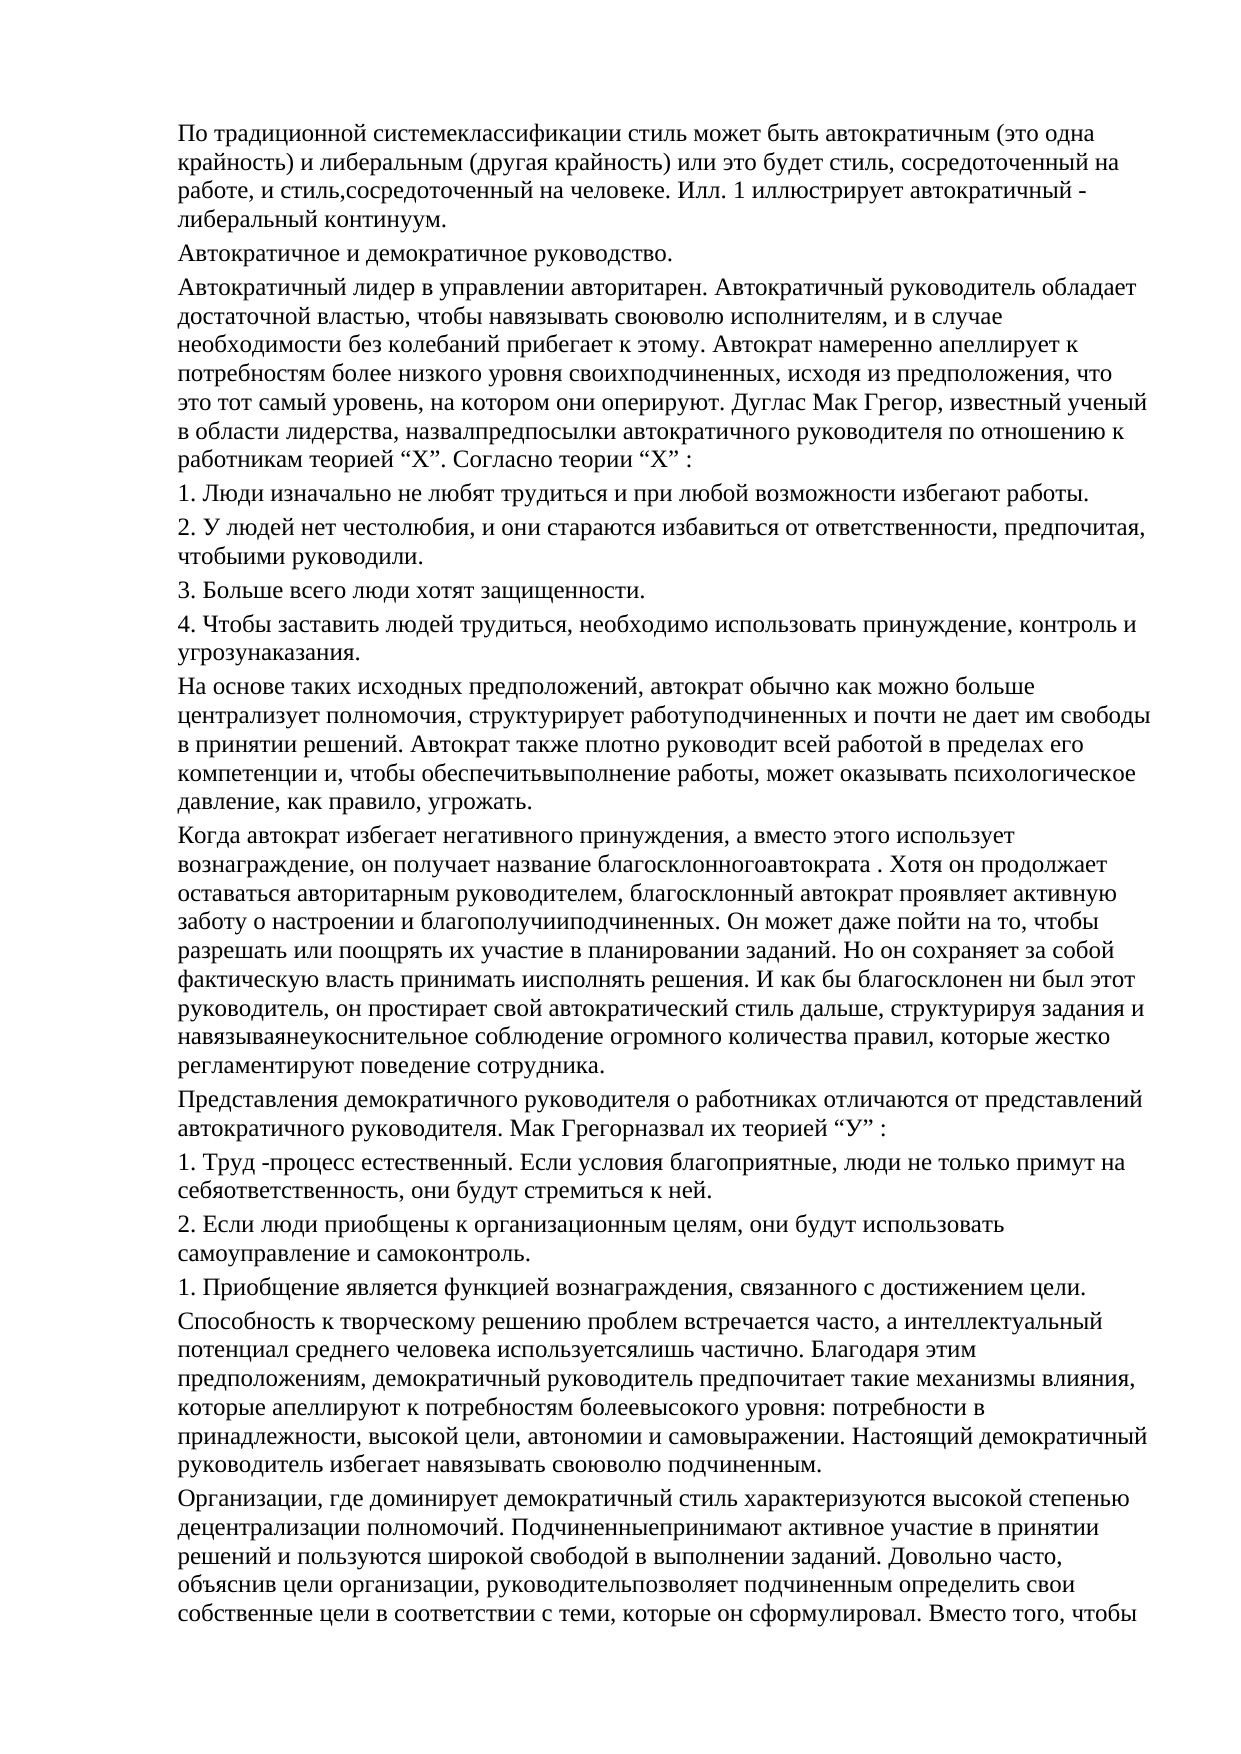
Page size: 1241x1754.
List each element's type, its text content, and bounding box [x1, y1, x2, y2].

text 1. Труд -процесс естественный. Если условия благоприятные, люди не только примут на себяответственность, они будут стремиться к ней. [177, 1147, 1152, 1204]
text 2. Если люди приобщены к организационным целям, они будут использовать самоуправление и самоконтроль. [177, 1209, 1152, 1267]
text На основе таких исходных предположений, автократ обычно как можно больше централизует полномочия, структурирует работуподчиненных и почти не дает им свободы в принятии решений. Автократ также плотно руководит всей работой в пределах его компетенции и, чтобы обеспечитьвыполнение работы, может оказывать психологическое давление, как правило, угрожать. [177, 671, 1152, 815]
text Автократичный лидер в управлении авторитарен. Автократичный руководитель обладает достаточной властью, чтобы навязывать своюволю исполнителям, и в случае необходимости без колебаний прибегает к этому. Автократ намеренно апеллирует к потребностям более низкого уровня своихподчиненных, исходя из предположения, что это тот самый уровень, на котором они оперируют. Дуглас Мак Грегор, известный ученый в области лидерства, назвалпредпосылки автократичного руководителя по отношению к работникам теорией “Х”. Согласно теории “Х” : [177, 272, 1152, 473]
text Автократичное и демократичное руководство. [177, 238, 1152, 267]
text 3. Больше всего люди хотят защищенности. [177, 575, 1152, 604]
text 1. Люди изначально не любят трудиться и при любой возможности избегают работы. [177, 478, 1152, 507]
text Когда автократ избегает негативного принуждения, а вместо этого использует вознаграждение, он получает название благосклонногоавтократа . Хотя он продолжает оставаться авторитарным руководителем, благосклонный автократ проявляет активную заботу о настроении и благополучииподчиненных. Он может даже пойти на то, чтобы разрешать или поощрять их участие в планировании заданий. Но он сохраняет за собой фактическую власть принимать иисполнять решения. И как бы благосклонен ни был этот руководитель, он простирает свой автократический стиль дальше, структурируя задания и навязываянеукоснительное соблюдение огромного количества правил, которые жестко регламентируют поведение сотрудника. [177, 820, 1152, 1079]
text Способность к творческому решению проблем встречается часто, а интеллектуальный потенциал среднего человека используетсялишь частично. Благодаря этим предположениям, демократичный руководитель предпочитает такие механизмы влияния, которые апеллируют к потребностям болеевысокого уровня: потребности в принадлежности, высокой цели, автономии и самовыражении. Настоящий демократичный руководитель избегает навязывать своюволю подчиненным. [177, 1306, 1152, 1478]
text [177, 1483, 1152, 1627]
text 1. Приобщение является функцией вознаграждения, связанного с достижением цели. [177, 1272, 1152, 1301]
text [177, 118, 1152, 233]
text Представления демократичного руководителя о работниках отличаются от представлений автократичного руководителя. Мак Грегорназвал их теорией “У” : [177, 1084, 1152, 1142]
text 4. Чтобы заставить людей трудиться, необходимо использовать принуждение, контроль и угрозунаказания. [177, 609, 1152, 666]
text 2. У людей нет честолюбия, и они стараются избавиться от ответственности, предпочитая, чтобыими руководили. [177, 512, 1152, 570]
